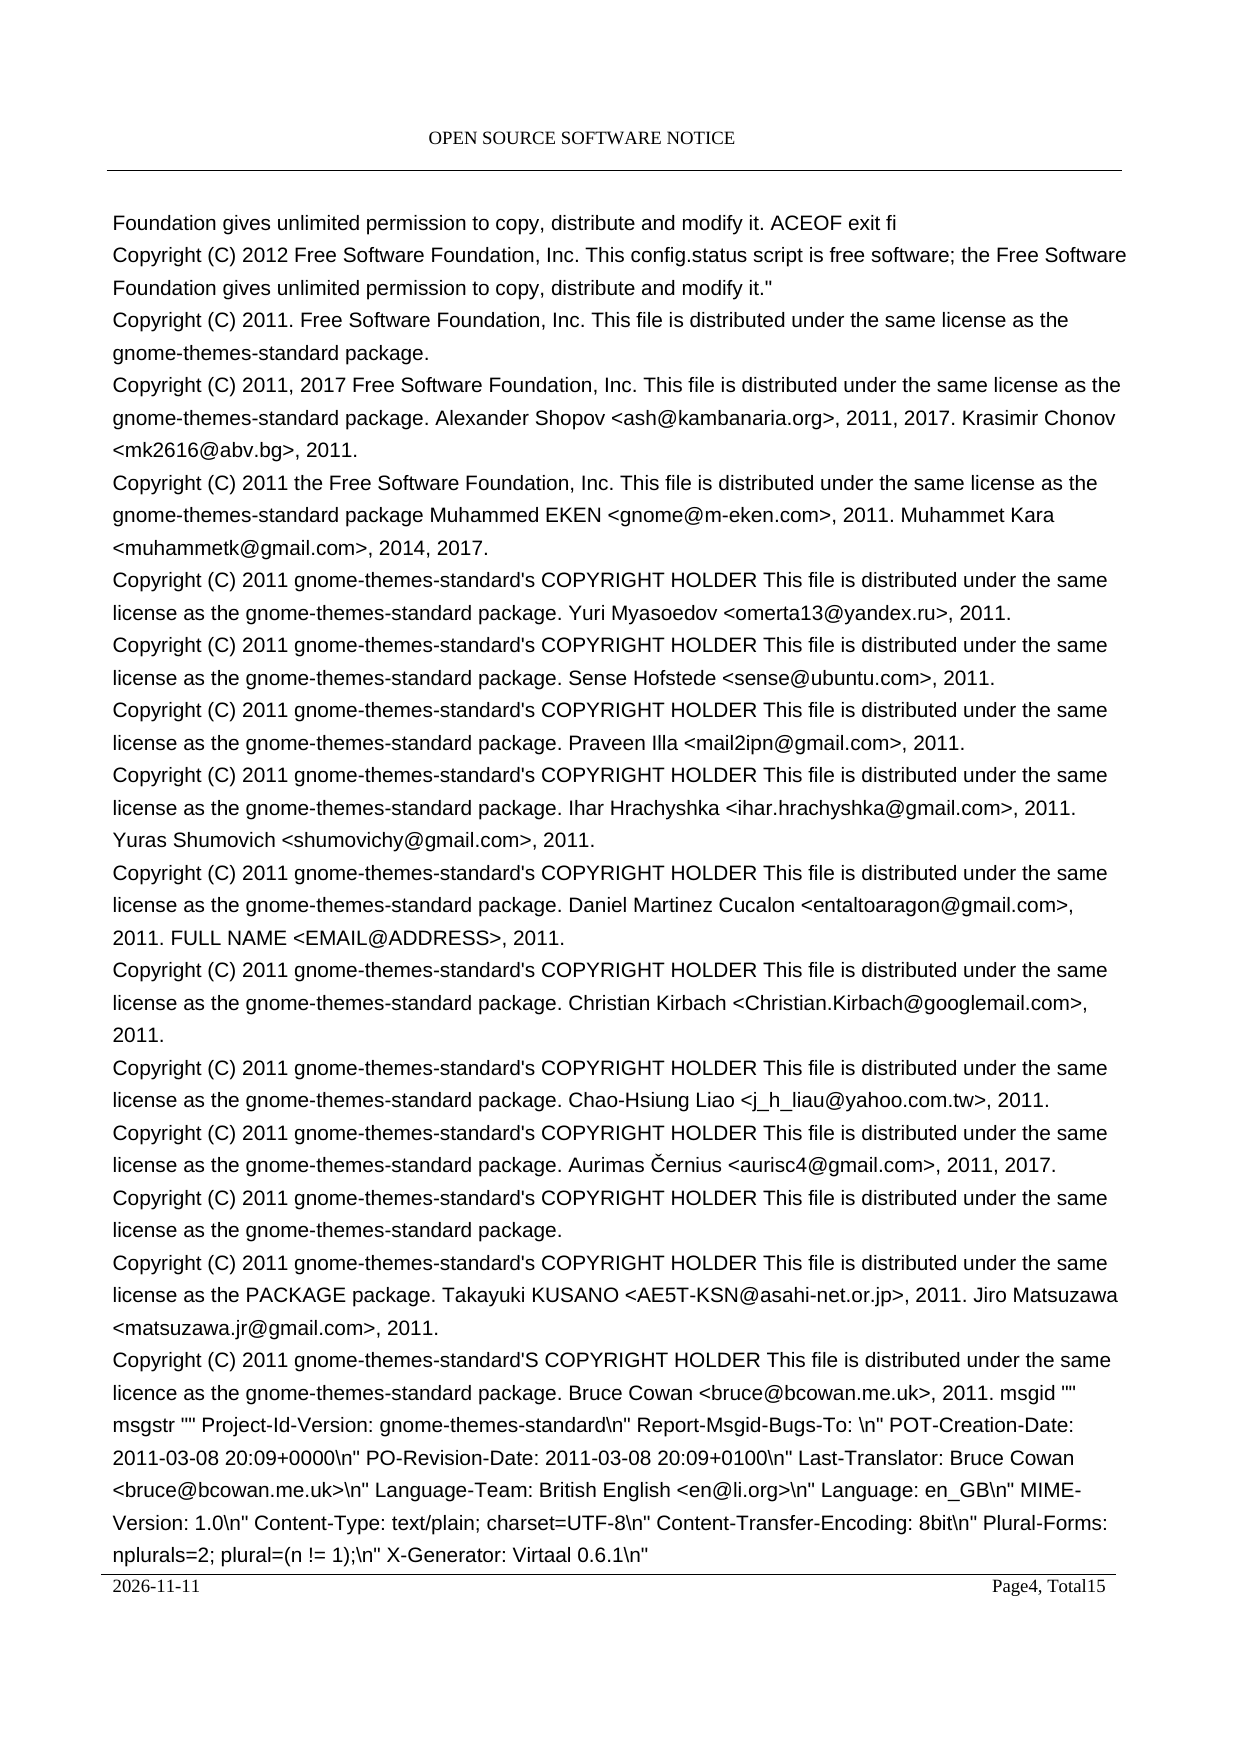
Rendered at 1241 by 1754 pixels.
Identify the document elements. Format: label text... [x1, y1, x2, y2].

text Copyright (C) 2012 Free Software Foundation, Inc. This config.status script is free software; the Free Software Foundation gives unlimited permission to copy, distribute and modify it." [112, 239, 1128, 304]
text Copyright (C) 2011 the Free Software Foundation, Inc. This file is distributed under the same license as the gnome-themes-standard package Muhammed EKEN <gnome@m-eken.com>, 2011. Muhammet Kara <muhammetk@gmail.com>, 2014, 2017. [112, 466, 1128, 564]
text Copyright (C) 2011. Free Software Foundation, Inc. This file is distributed under the same license as the gnome-themes-standard package. [112, 304, 1128, 369]
text Copyright (C) 2011 gnome-themes-standard's COPYRIGHT HOLDER This file is distributed under the same license as the gnome-themes-standard package. Daniel Martinez Cucalon <entaltoaragon@gmail.com>, 2011. FULL NAME <EMAIL@ADDRESS>, 2011. [112, 856, 1128, 954]
text Copyright (C) 2011 gnome-themes-standard's COPYRIGHT HOLDER This file is distributed under the same license as the gnome-themes-standard package. Aurimas Černius <aurisc4@gmail.com>, 2011, 2017. [112, 1116, 1128, 1181]
text Copyright (C) 2011 gnome-themes-standard's COPYRIGHT HOLDER This file is distributed under the same license as the gnome-themes-standard package. Ihar Hrachyshka <ihar.hrachyshka@gmail.com>, 2011. Yuras Shumovich <shumovichy@gmail.com>, 2011. [112, 759, 1128, 856]
text Copyright (C) 2011 gnome-themes-standard's COPYRIGHT HOLDER This file is distributed under the same license as the gnome-themes-standard package. Praveen Illa <mail2ipn@gmail.com>, 2011. [112, 694, 1128, 759]
text Copyright (C) 2011 gnome-themes-standard's COPYRIGHT HOLDER This file is distributed under the same license as the gnome-themes-standard package. Chao-Hsiung Liao <j_h_liau@yahoo.com.tw>, 2011. [112, 1051, 1128, 1116]
text Copyright (C) 2011 gnome-themes-standard'S COPYRIGHT HOLDER This file is distributed under the same licence as the gnome-themes-standard package. Bruce Cowan <bruce@bcowan.me.uk>, 2011. msgid "" msgstr "" Project-Id-Version: gnome-themes-standard\n" Report-Msgid-Bugs-To: \n" POT-Creation-Date: 2011-03-08 20:09+0000\n" PO-Revision-Date: 2011-03-08 20:09+0100\n" Last-Translator: Bruce Cowan <bruce@bcowan.me.uk>\n" Language-Team: British English <en@li.org>\n" Language: en_GB\n" MIME-Version: 1.0\n" Content-Type: text/plain; charset=UTF-8\n" Content-Transfer-Encoding: 8bit\n" Plural-Forms: nplurals=2; plural=(n != 1);\n" X-Generator: Virtaal 0.6.1\n" [112, 1344, 1128, 1571]
text Copyright (C) 2011 gnome-themes-standard's COPYRIGHT HOLDER This file is distributed under the same license as the gnome-themes-standard package. Christian Kirbach <Christian.Kirbach@googlemail.com>, 2011. [112, 954, 1128, 1051]
text Copyright (C) 2011 gnome-themes-standard's COPYRIGHT HOLDER This file is distributed under the same license as the gnome-themes-standard package. [112, 1181, 1128, 1246]
text Copyright (C) 2011, 2017 Free Software Foundation, Inc. This file is distributed under the same license as the gnome-themes-standard package. Alexander Shopov <ash@kambanaria.org>, 2011, 2017. Krasimir Chonov <mk2616@abv.bg>, 2011. [112, 369, 1128, 466]
text Copyright (C) 2011 gnome-themes-standard's COPYRIGHT HOLDER This file is distributed under the same license as the gnome-themes-standard package. Yuri Myasoedov <omerta13@yandex.ru>, 2011. [112, 564, 1128, 629]
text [112, 206, 1128, 239]
text Copyright (C) 2011 gnome-themes-standard's COPYRIGHT HOLDER This file is distributed under the same license as the PACKAGE package. Takayuki KUSANO <AE5T-KSN@asahi-net.or.jp>, 2011. Jiro Matsuzawa <matsuzawa.jr@gmail.com>, 2011. [112, 1246, 1128, 1344]
text Copyright (C) 2011 gnome-themes-standard's COPYRIGHT HOLDER This file is distributed under the same license as the gnome-themes-standard package. Sense Hofstede <sense@ubuntu.com>, 2011. [112, 629, 1128, 694]
